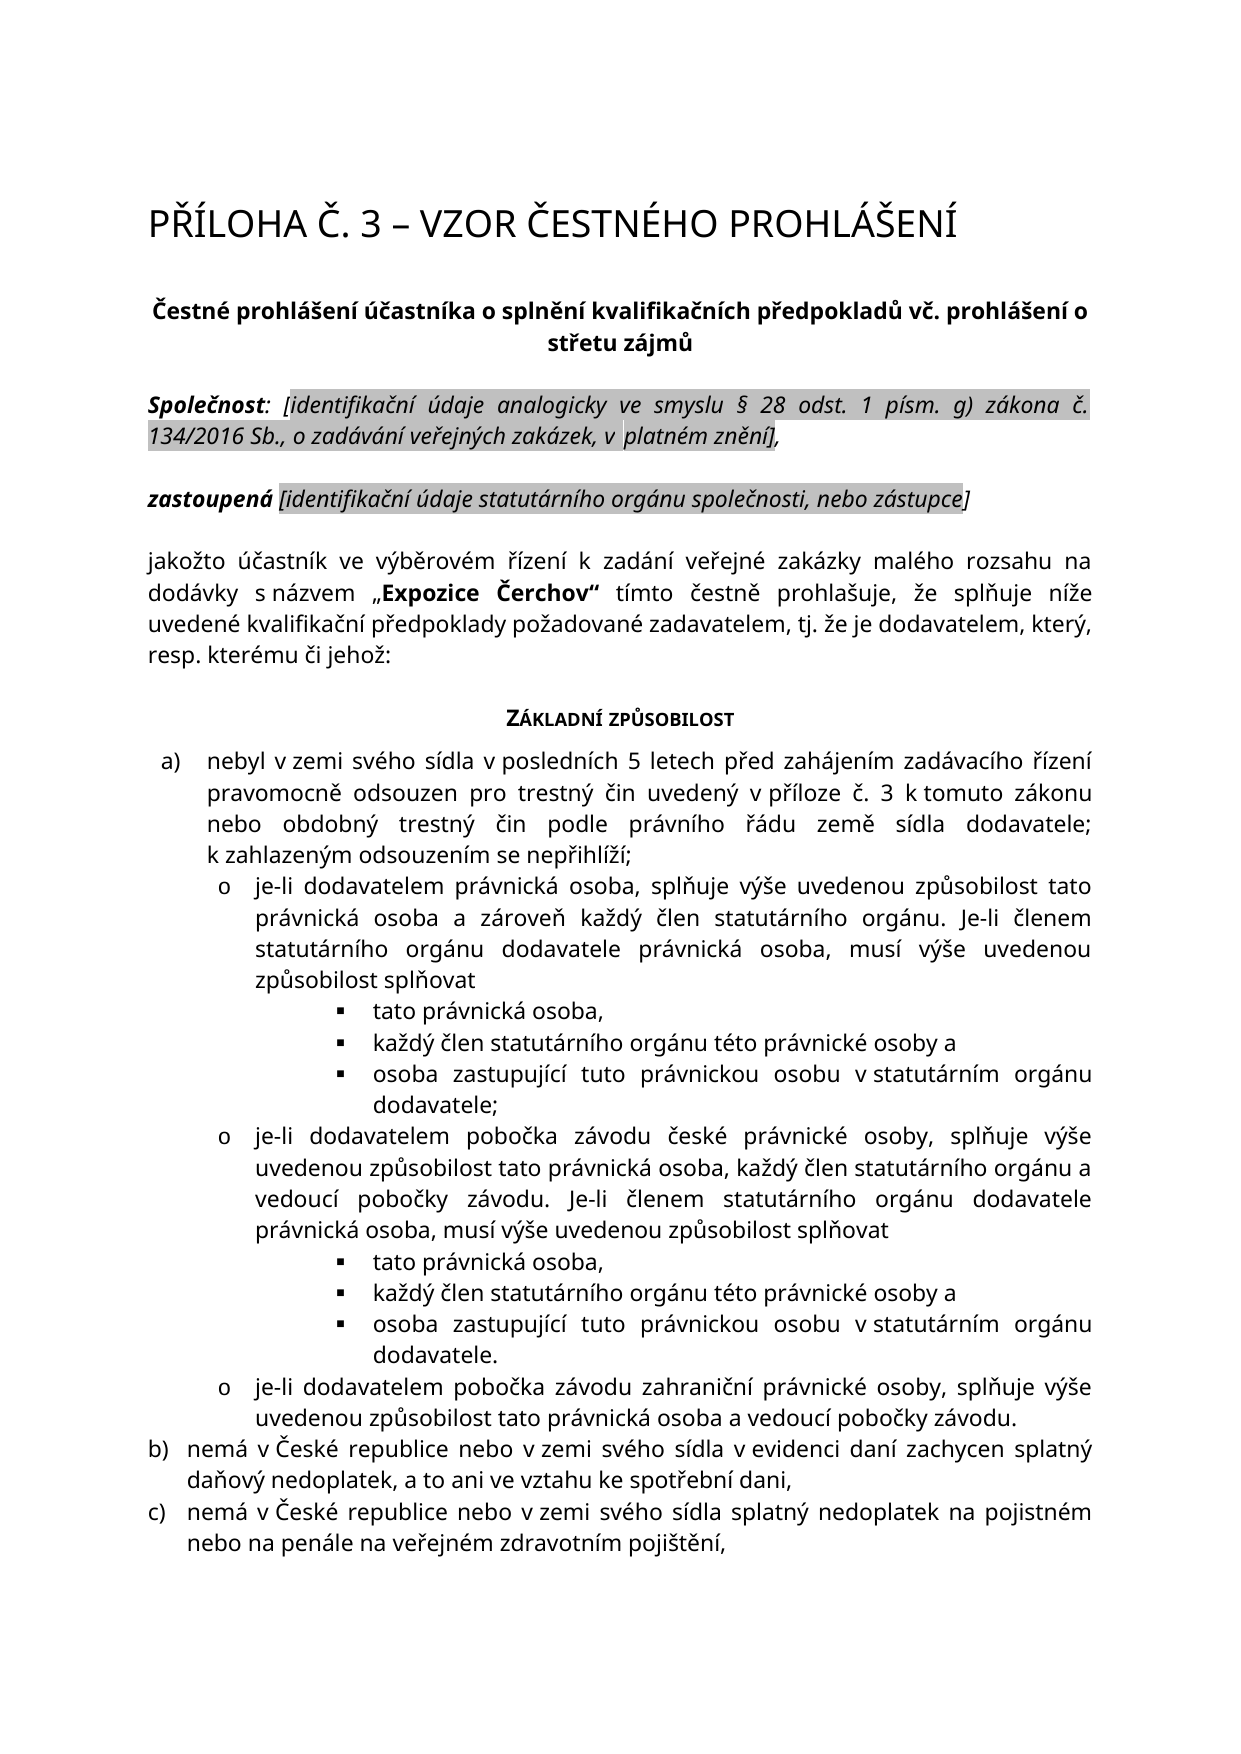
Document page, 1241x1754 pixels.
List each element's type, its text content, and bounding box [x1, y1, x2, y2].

list tato právnická osoba, [335, 1245, 1093, 1277]
text Čestné prohlášení účastníka o splnění kvalifikačních předpokladů vč. prohlášení o střetu zájmů [148, 295, 1093, 358]
list každý člen statutárního orgánu této právnické osoby a [335, 1027, 1093, 1058]
list nemá v České republice nebo v zemi svého sídla v evidenci daní zachycen splatný daňový nedoplatek, a to ani ve vztahu ke spotřební dani, [148, 1433, 1093, 1496]
list nemá v České republice nebo v zemi svého sídla splatný nedoplatek na pojistném nebo na penále na veřejném zdravotním pojištění, [148, 1496, 1093, 1558]
text jakožto účastník ve výběrovém řízení k zadání veřejné zakázky malého rozsahu na dodávky s názvem „Expozice Čerchov“ tímto čestně prohlašuje, že splňuje níže uvedené kvalifikační předpoklady požadované zadavatelem, tj. že je dodavatelem, který, resp. kterému či jehož: [148, 545, 1093, 670]
list je-li dodavatelem pobočka závodu zahraniční právnické osoby, splňuje výše uvedenou způsobilost tato právnická osoba a vedoucí pobočky závodu. [217, 1370, 1093, 1433]
text Základní způsobilost [148, 701, 1093, 733]
list je-li dodavatelem právnická osoba, splňuje výše uvedenou způsobilost tato právnická osoba a zároveň každý člen statutárního orgánu. Je-li členem statutárního orgánu dodavatele právnická osoba, musí výše uvedenou způsobilost splňovat [217, 870, 1093, 995]
text Společnost: [identifikační údaje analogicky ve smyslu § 28 odst. 1 písm. g) zákona č. 134/2016 Sb., o zadávání veřejných zakázek, v platném znění], [775, 389, 1093, 451]
list každý člen statutárního orgánu této právnické osoby a [335, 1277, 1093, 1308]
list osoba zastupující tuto právnickou osobu v statutárním orgánu dodavatele; [335, 1058, 1093, 1120]
list je-li dodavatelem pobočka závodu české právnické osoby, splňuje výše uvedenou způsobilost tato právnická osoba, každý člen statutárního orgánu a vedoucí pobočky závodu. Je-li členem statutárního orgánu dodavatele právnická osoba, musí výše uvedenou způsobilost splňovat [217, 1120, 1093, 1245]
list tato právnická osoba, [335, 995, 1093, 1027]
list nebyl v zemi svého sídla v posledních 5 letech před zahájením zadávacího řízení pravomocně odsouzen pro trestný čin uvedený v příloze č. 3 k tomuto zákonu nebo obdobný trestný čin podle právního řádu země sídla dodavatele; k zahlazeným odsouzením se nepřihlíží; [161, 745, 1093, 870]
subtitle Příloha č. 3 – vzor čestného prohlášení [148, 198, 1093, 249]
list osoba zastupující tuto právnickou osobu v statutárním orgánu dodavatele. [335, 1308, 1093, 1370]
